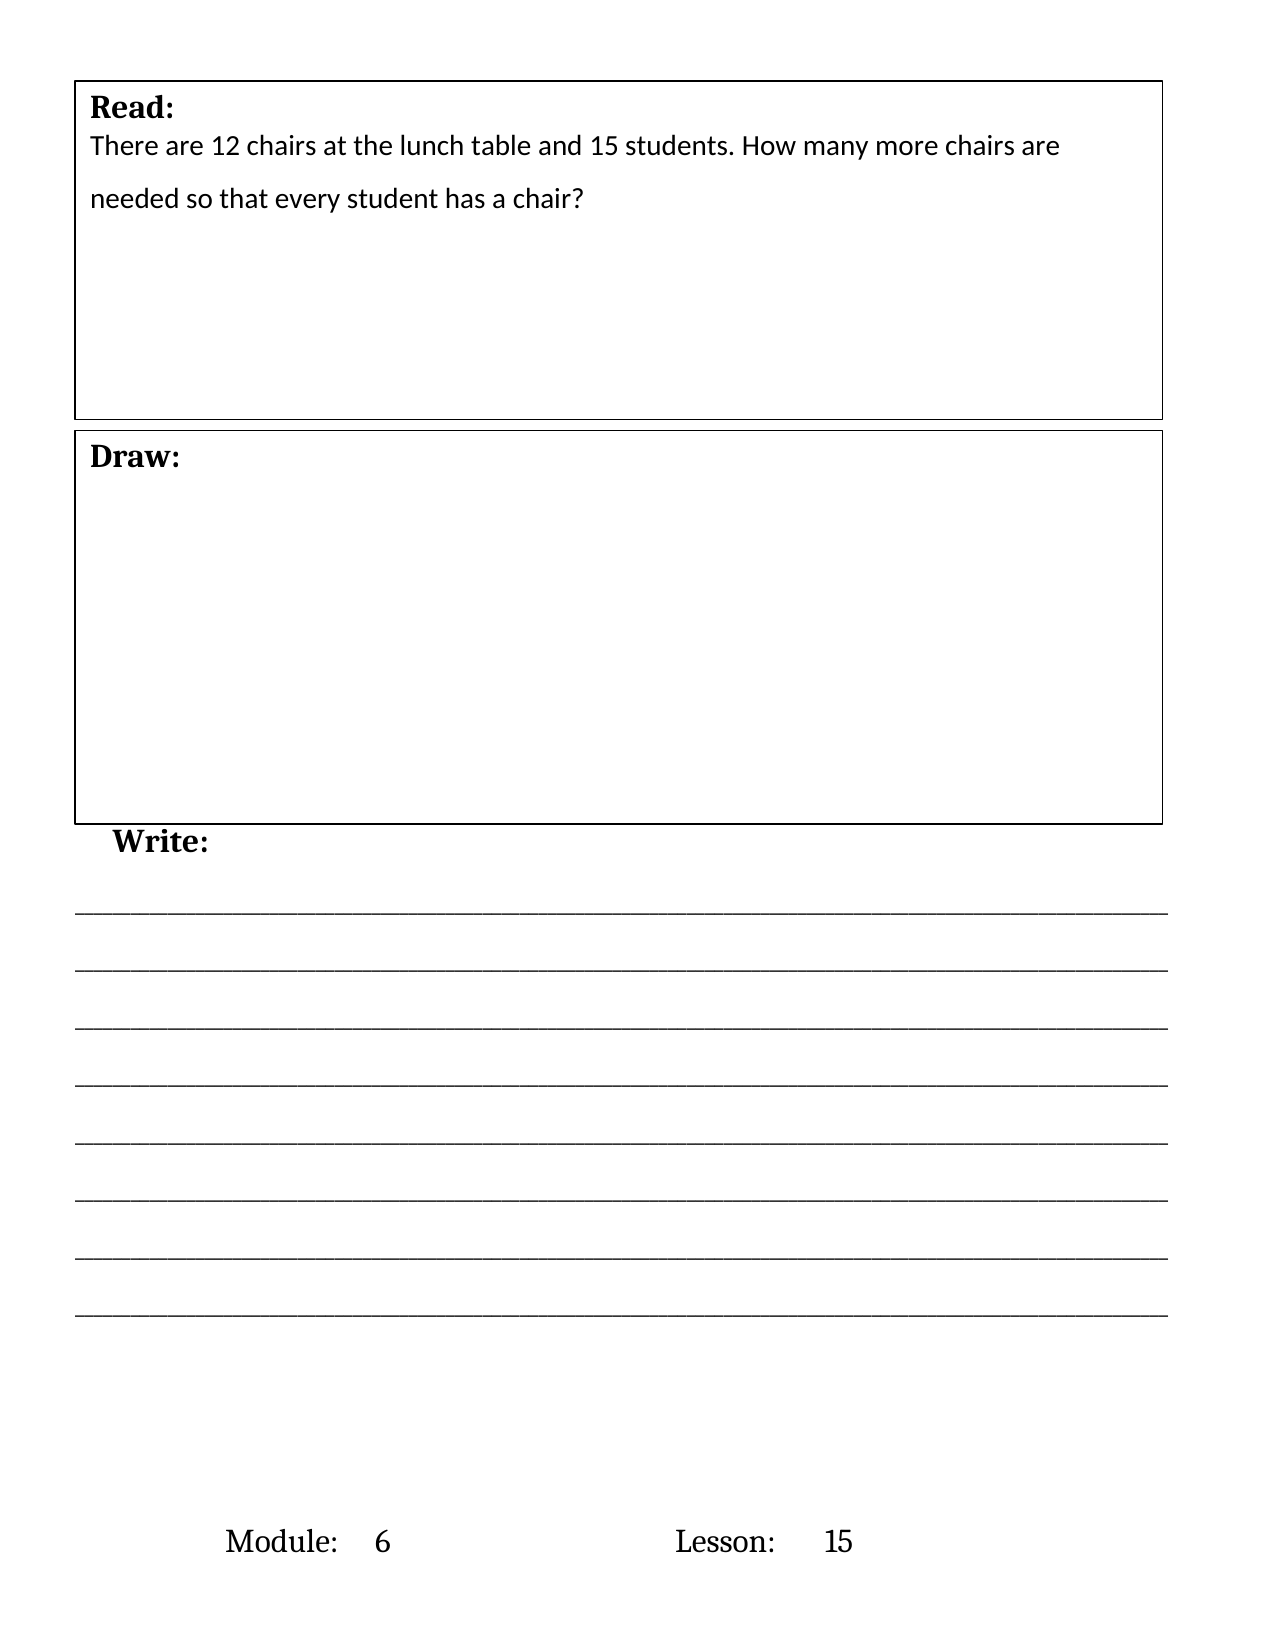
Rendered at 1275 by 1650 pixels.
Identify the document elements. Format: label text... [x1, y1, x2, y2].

text ______________________________________________________________________________________________________________________ [75, 1004, 1200, 1033]
text ______________________________________________________________________________________________________________________ [75, 1062, 1200, 1091]
text Module: 6 Lesson: 15 [150, 1522, 1200, 1560]
text ______________________________________________________________________________________________________________________ [75, 1177, 1200, 1206]
text ______________________________________________________________________________________________________________________ [75, 1119, 1200, 1148]
text ______________________________________________________________________________________________________________________ [75, 889, 1200, 918]
text ______________________________________________________________________________________________________________________ [75, 947, 1200, 976]
text ______________________________________________________________________________________________________________________ [75, 1234, 1200, 1263]
text Write: [94, 822, 1200, 861]
text ______________________________________________________________________________________________________________________ [75, 1292, 1200, 1321]
